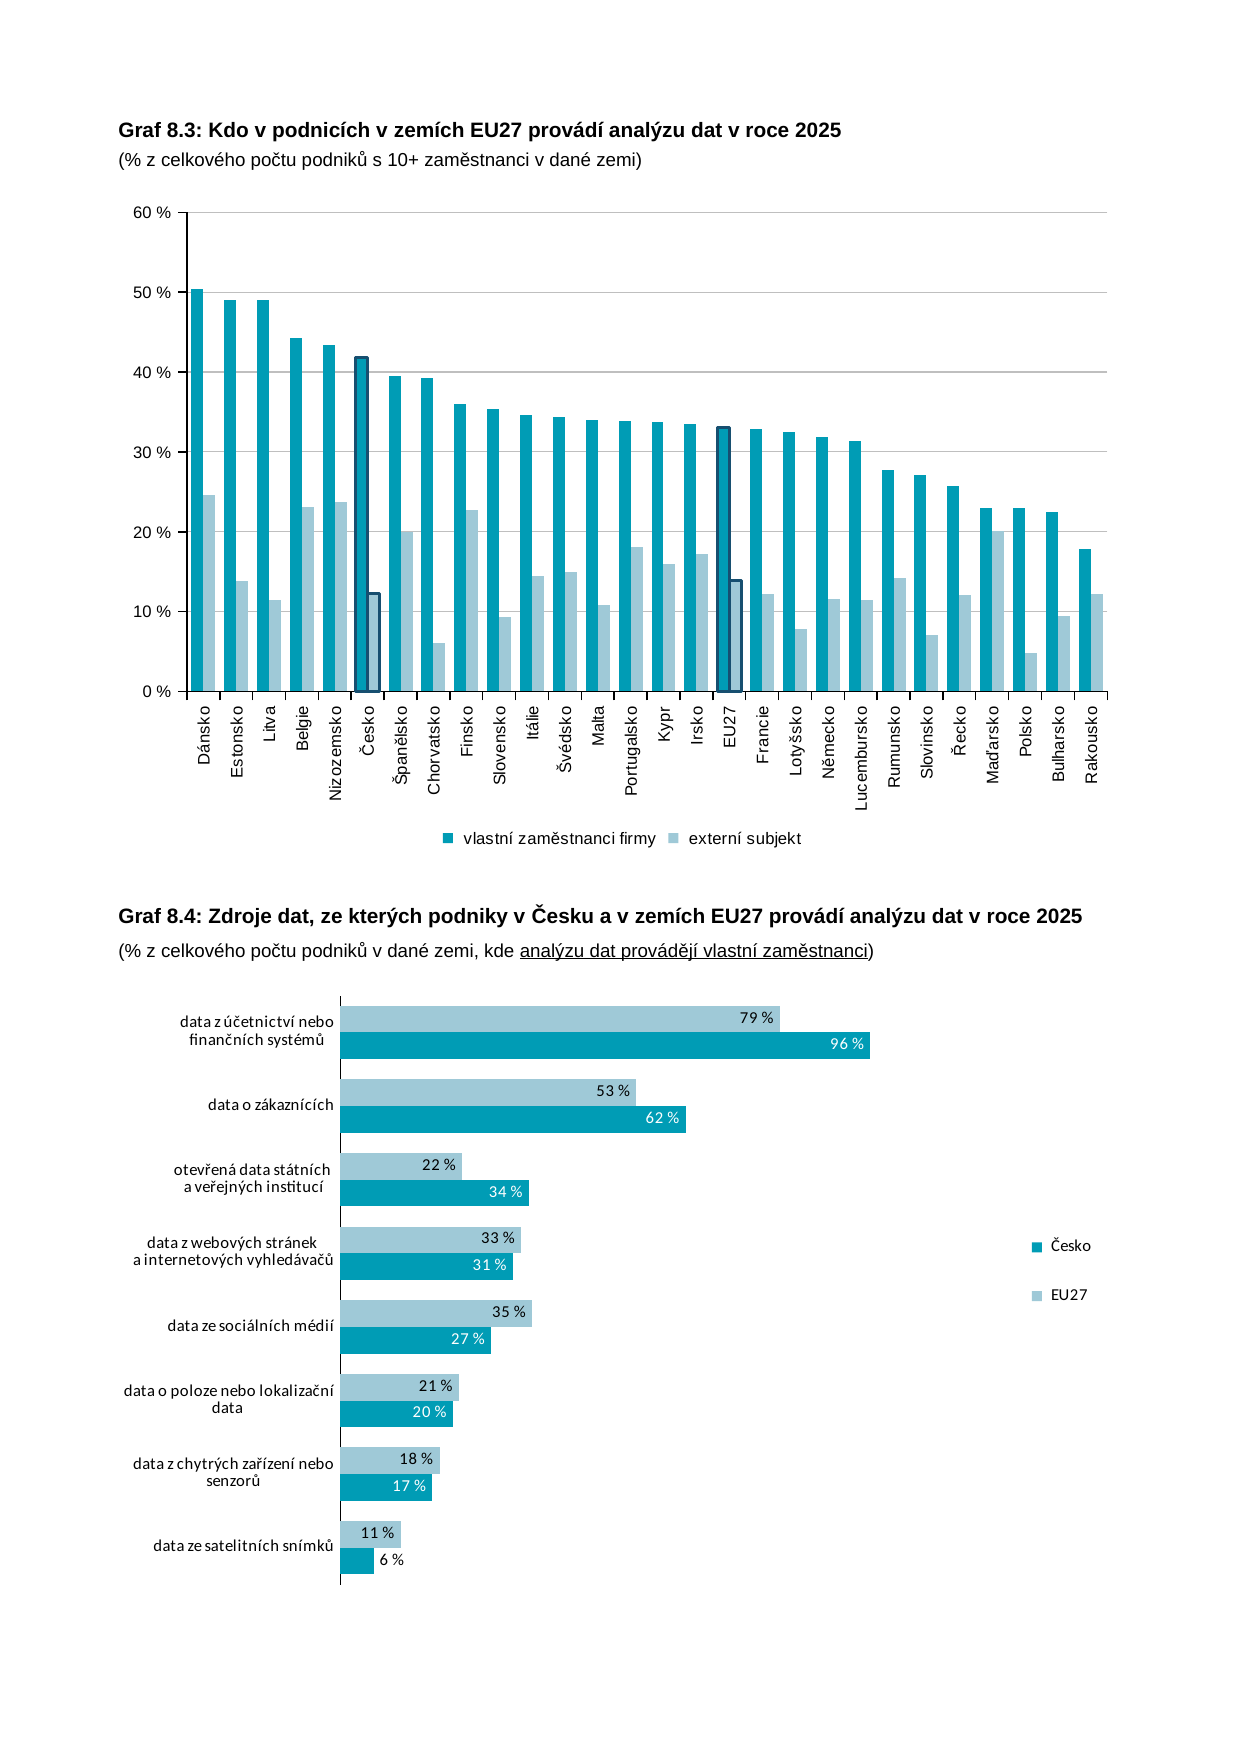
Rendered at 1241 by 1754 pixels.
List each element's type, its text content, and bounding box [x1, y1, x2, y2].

text (% z celkového počtu podniků v dané zemi, kde analýzu dat provádějí vlastní zaměstnanci) [118, 940, 1122, 961]
text (% z celkového počtu podniků s 10+ zaměstnanci v dané zemi) [118, 149, 1122, 171]
text Graf 8.4: Zdroje dat, ze kterých podniky v Česku a v zemích EU27 provádí analýzu dat v roce 2025 [118, 904, 1122, 928]
text Graf 8.3: Kdo v podnicích v zemích EU27 provádí analýzu dat v roce 2025 [118, 118, 1122, 142]
